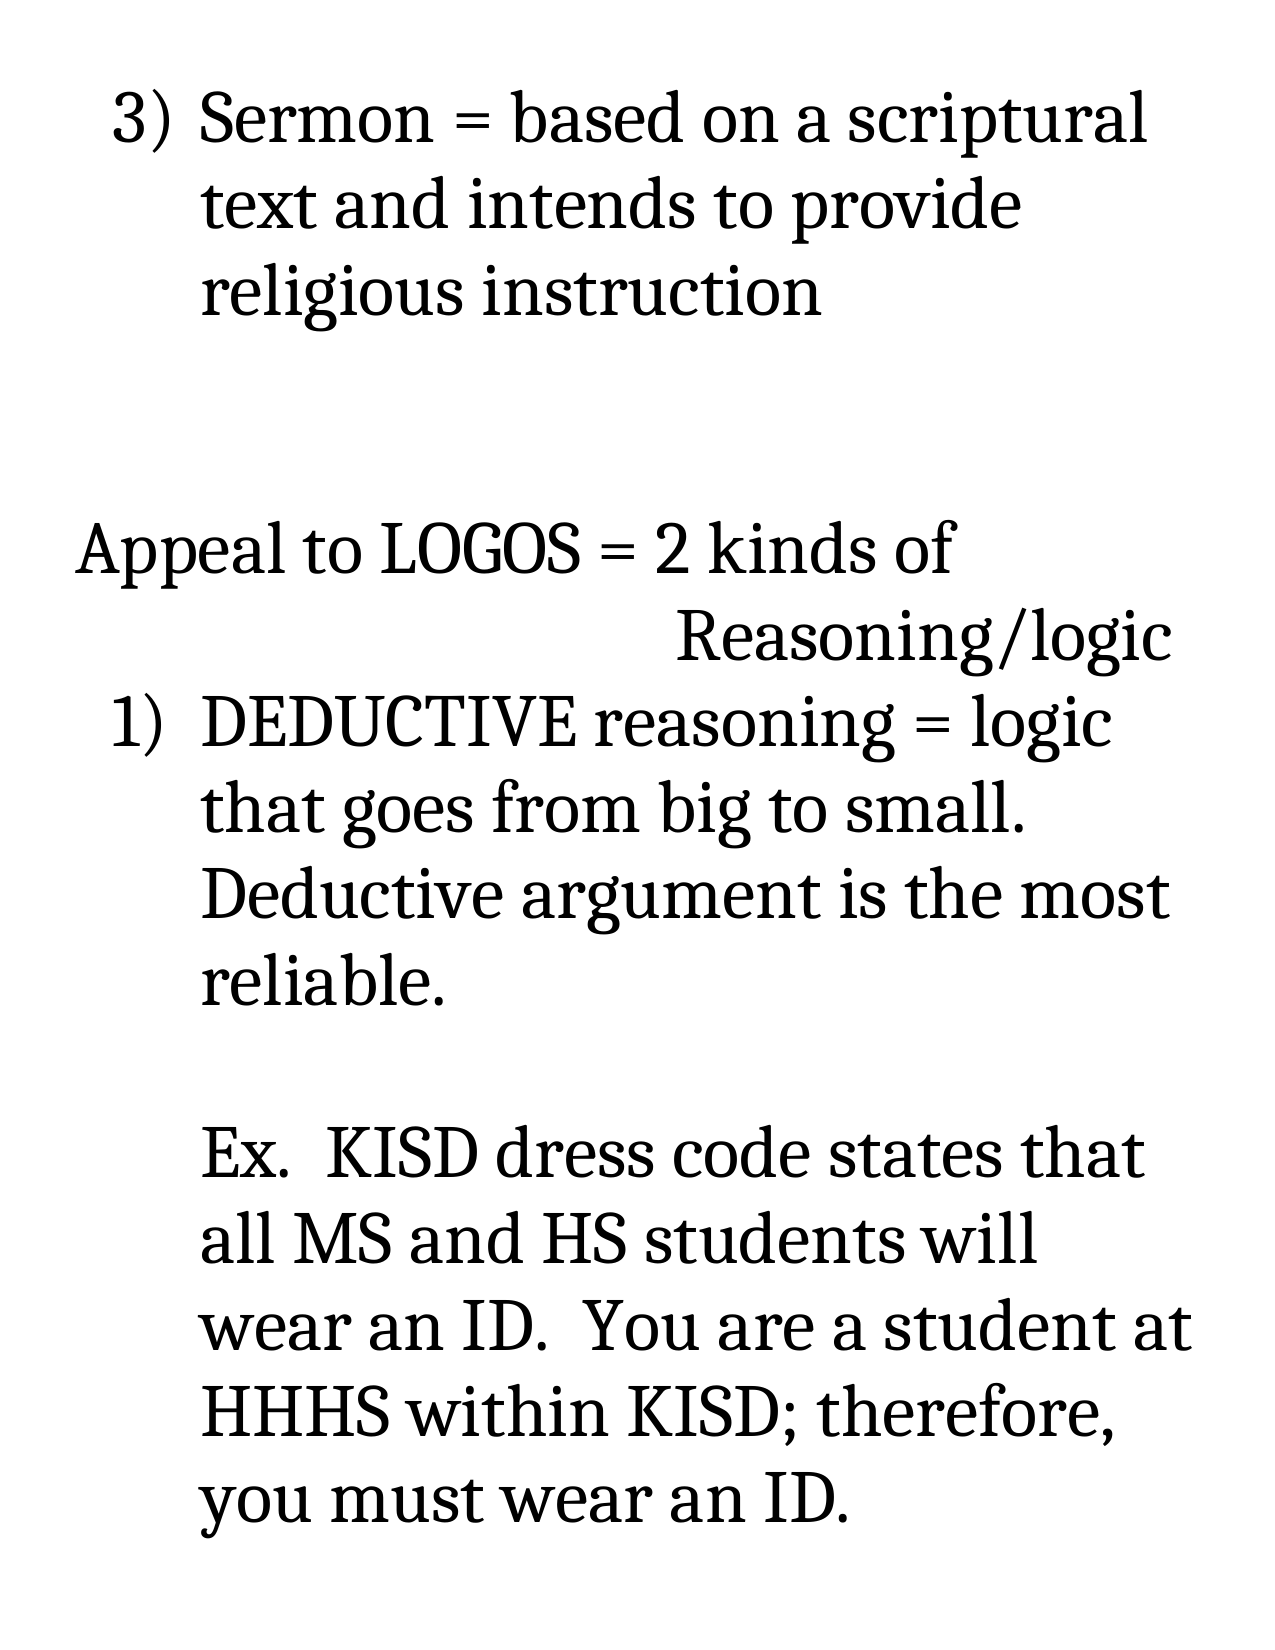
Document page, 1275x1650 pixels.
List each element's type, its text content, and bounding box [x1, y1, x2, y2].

list DEDUCTIVE reasoning = logic that goes from big to small. Deductive argument is the most reliable. [112, 679, 1200, 1024]
text Appeal to LOGOS = 2 kinds of [75, 506, 1200, 592]
list Sermon = based on a scriptural text and intends to provide religious instruction [112, 75, 1200, 334]
text Reasoning/logic [600, 592, 1200, 679]
list Ex. KISD dress code states that all MS and HS students will wear an ID. You are a student at HHHS within KISD; therefore, you must wear an ID. [200, 1110, 1200, 1541]
